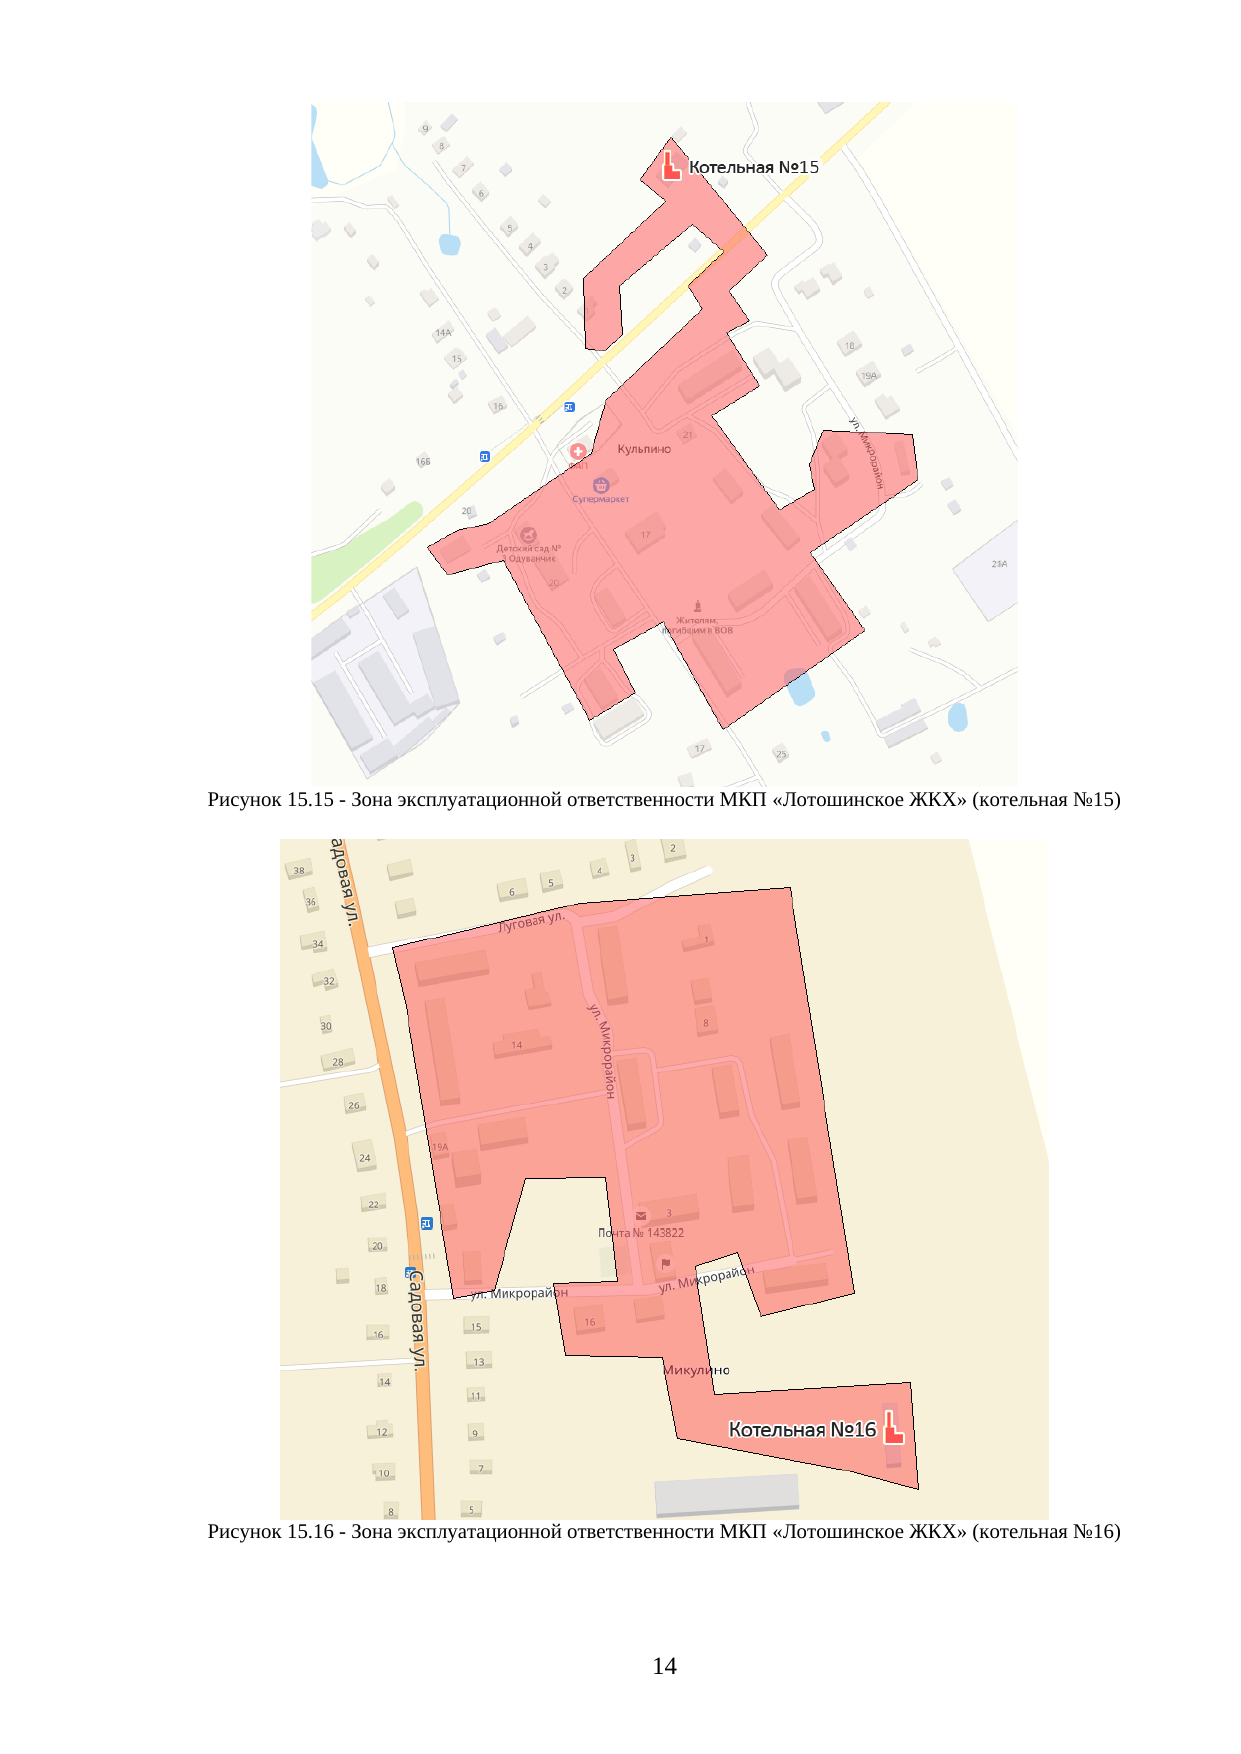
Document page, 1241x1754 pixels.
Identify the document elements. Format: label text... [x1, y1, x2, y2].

text Рисунок 15.15 - Зона эксплуатационной ответственности МКП «Лотошинское ЖКХ» (котельная №15) [177, 787, 1152, 811]
text Рисунок 15.16 - Зона эксплуатационной ответственности МКП «Лотошинское ЖКХ» (котельная №16) [177, 1519, 1152, 1543]
picture [311, 102, 1018, 787]
picture [280, 839, 1049, 1520]
